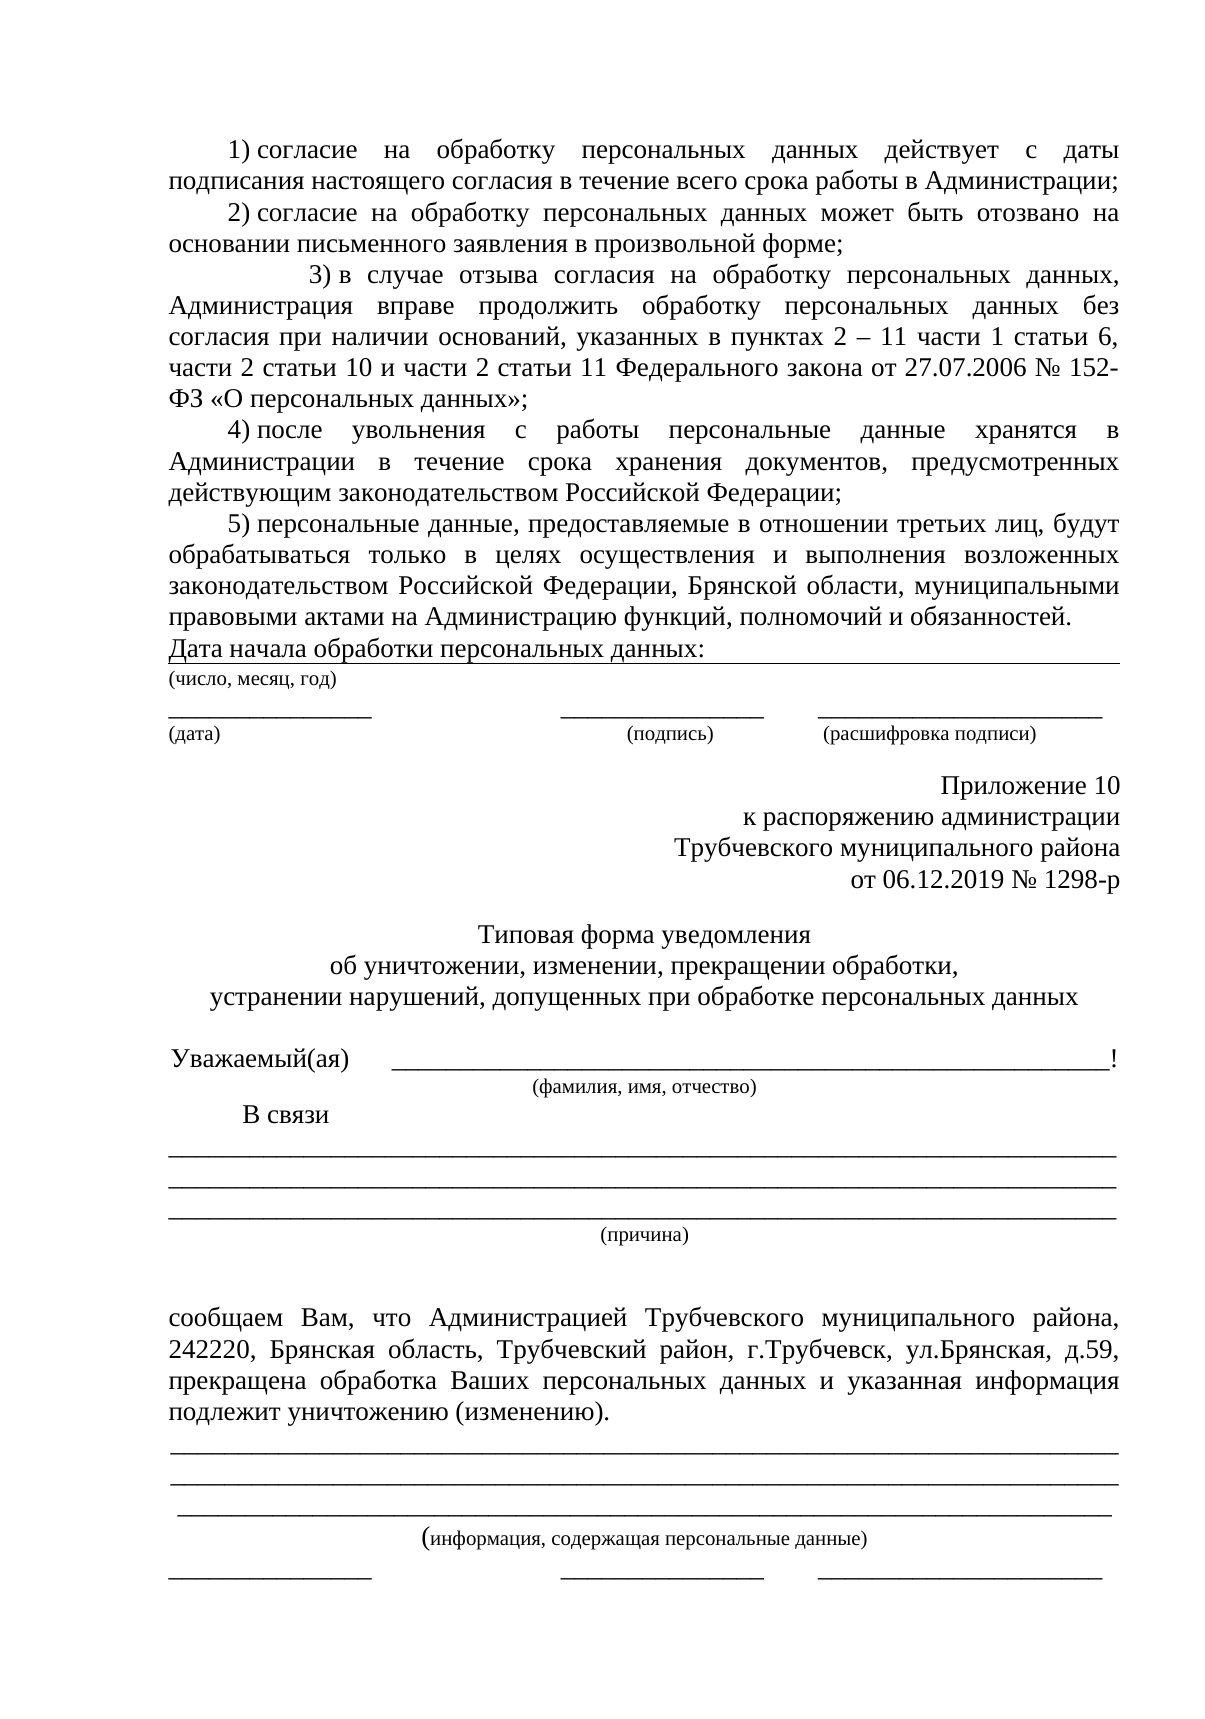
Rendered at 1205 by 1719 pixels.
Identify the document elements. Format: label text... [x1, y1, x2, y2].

text 3) в случае отзыва согласия на обработку персональных данных, Администрация вправе продолжить обработку персональных данных без согласия при наличии оснований, указанных в пунктах 2 – 11 части 1 статьи 6, части 2 статьи 10 и части 2 статьи 11 Федерального закона от 27.07.2006 № 152-ФЗ «О персональных данных»; [168, 258, 1120, 414]
text об уничтожении, изменении, прекращении обработки, [168, 949, 1120, 980]
text 4) после увольнения с работы персональные данные хранятся в Администрации в течение срока хранения документов, предусмотренных действующим законодательством Российской Федерации; [168, 414, 1120, 507]
text 1) согласие на обработку персональных данных действует с даты подписания настоящего согласия в течение всего срока работы в Администрации; [168, 133, 1120, 196]
text В связи __________________________________________________________________________________________________________________________________________________________________________________________________________________ [168, 1098, 1120, 1222]
text (число, месяц, год) [168, 664, 1120, 690]
text Приложение 10 [168, 769, 1120, 800]
text (дата) (подпись) (расшифровка подписи) [168, 721, 1120, 745]
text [168, 1551, 1120, 1582]
text от 06.12.2019 № 1298-р [168, 863, 1120, 894]
text _________________________________________________________________________________________________________________________________________________________________________________________________________________ [168, 1426, 1120, 1519]
text (фамилия, имя, отчество) [168, 1074, 1120, 1098]
text 5) персональные данные, предоставляемые в отношении третьих лиц, будут обрабатываться только в целях осуществления и выполнения возложенных законодательством Российской Федерации, Брянской области, муниципальными правовыми актами на Администрацию функций, полномочий и обязанностей. [168, 507, 1120, 632]
text (причина) [168, 1222, 1120, 1246]
text к распоряжению администрации [168, 800, 1120, 832]
text Уважаемый(ая) _____________________________________________________! [168, 1042, 1120, 1074]
text устранении нарушений, допущенных при обработке персональных данных [168, 980, 1120, 1011]
text (информация, содержащая персональные данные) [168, 1519, 1120, 1551]
text Трубчевского муниципального района [168, 832, 1120, 863]
text сообщаем Вам, что Администрацией Трубчевского муниципального района, 242220, Брянская область, Трубчевский район, г.Трубчевск, ул.Брянская, д.59, прекращена обработка Ваших персональных данных и указанная информация подлежит уничтожению (изменению). [168, 1302, 1120, 1426]
text _______________ _______________ _____________________ [168, 690, 1120, 721]
text Типовая форма уведомления [168, 918, 1120, 949]
text 2) согласие на обработку персональных данных может быть отозвано на основании письменного заявления в произвольной форме; [168, 196, 1120, 258]
text Дата начала обработки персональных данных: [168, 632, 1120, 663]
